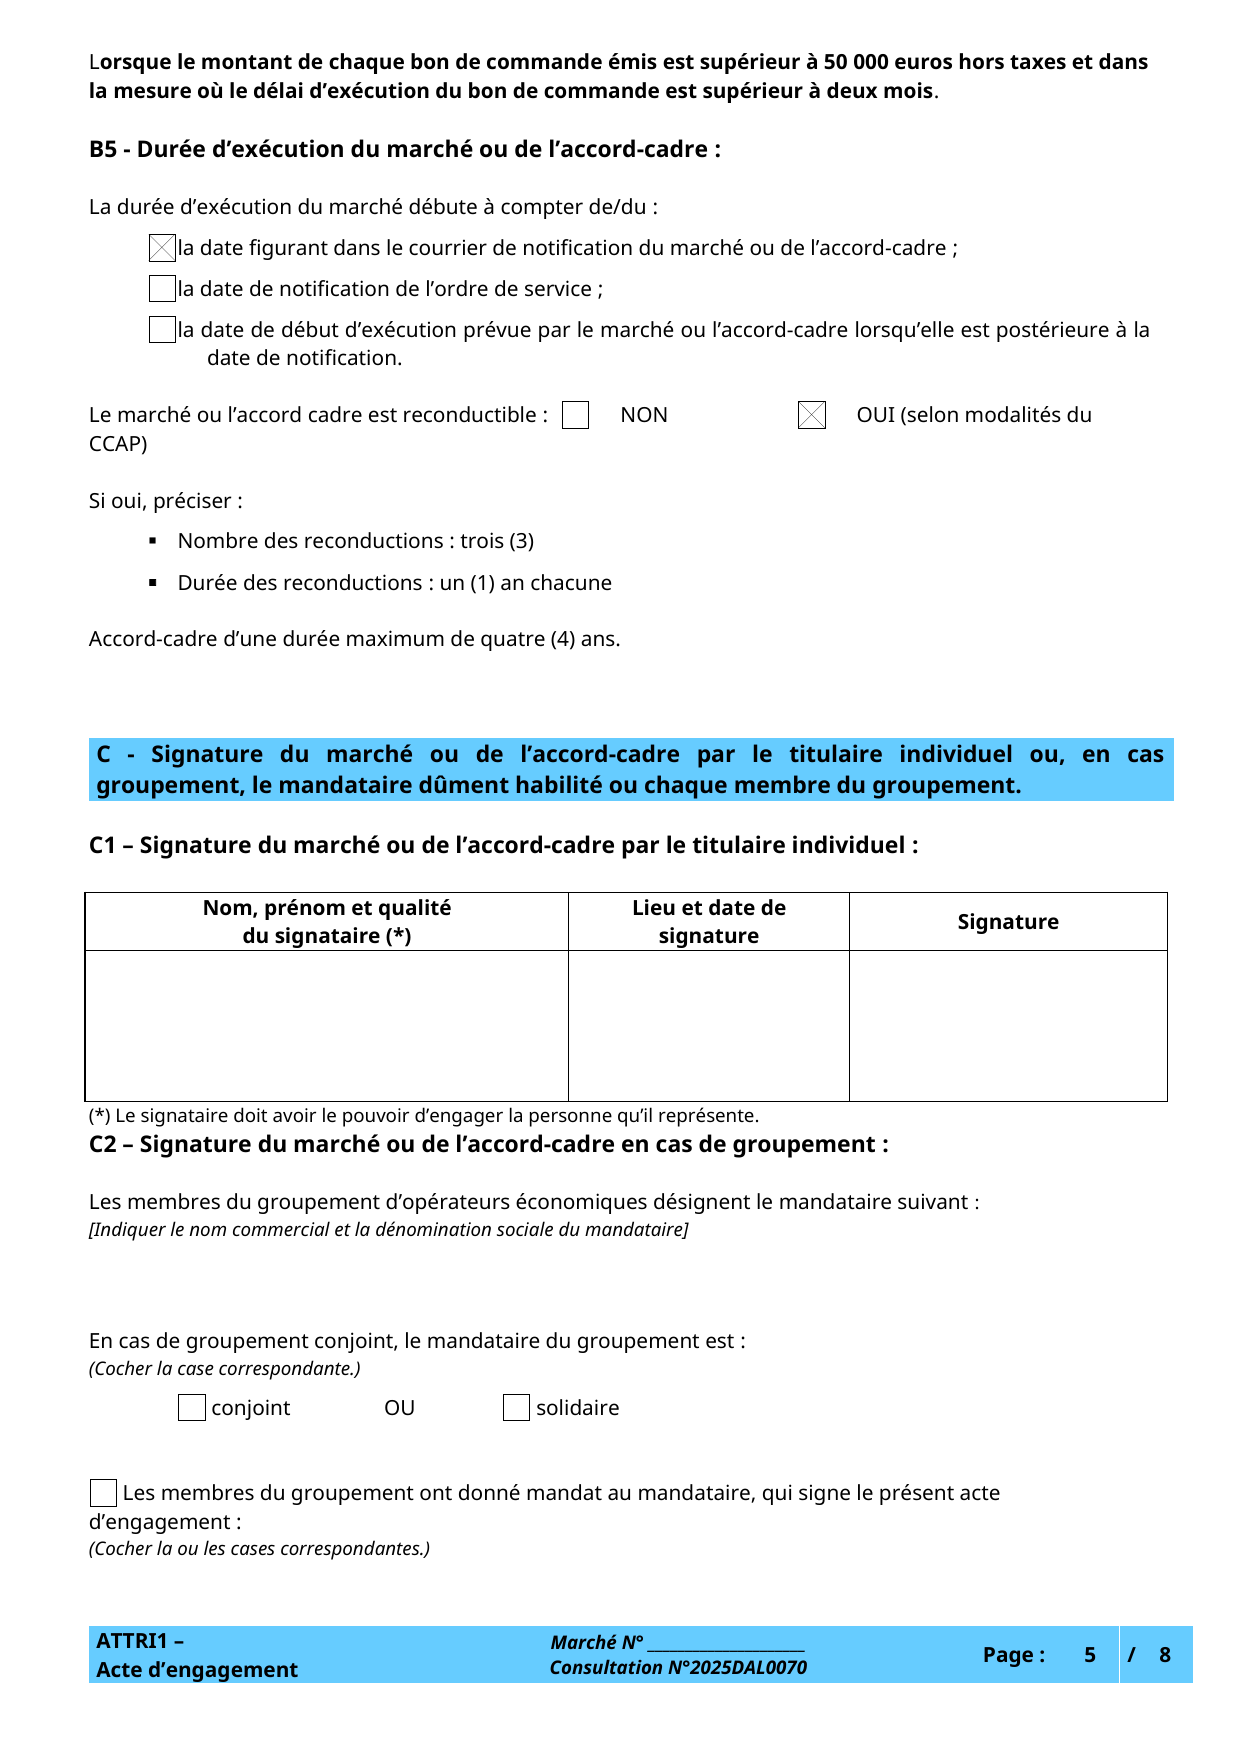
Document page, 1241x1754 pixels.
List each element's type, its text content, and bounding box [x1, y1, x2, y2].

text la date de début d’exécution prévue par le marché ou l’accord-cadre lorsqu’elle est postérieure à la date de notification. [148, 315, 1152, 372]
text Le marché ou l’accord cadre est reconductible : NON OUI (selon modalités du CCAP) [89, 400, 1152, 457]
text la date de notification de l’ordre de service ; [148, 274, 1152, 303]
table_header C - Signature du marché ou de l’accord-cadre par le titulaire individuel ou, en cas groupement, le mandataire dûment habilité ou chaque membre du groupement. [89, 738, 1174, 801]
text C2 – Signature du marché ou de l’accord-cadre en cas de groupement : [89, 1128, 1152, 1159]
list Nombre des reconductions : trois (3) [148, 527, 1152, 555]
table_cell [569, 951, 849, 1101]
text Les membres du groupement d’opérateurs économiques désignent le mandataire suivant : [89, 1187, 1152, 1216]
text La durée d’exécution du marché débute à compter de/du : [89, 192, 1152, 221]
text conjoint OU solidaire [89, 1393, 1152, 1422]
text [Indiquer le nom commercial et la dénomination sociale du mandataire] [89, 1216, 1152, 1241]
text (Cocher la case correspondante.) [89, 1355, 1152, 1381]
text (Cocher la ou les cases correspondantes.) [89, 1535, 1152, 1561]
text (*) Le signataire doit avoir le pouvoir d’engager la personne qu’il représente. [89, 1102, 1152, 1128]
table_cell [850, 951, 1167, 1101]
text En cas de groupement conjoint, le mandataire du groupement est : [89, 1327, 1152, 1355]
text Lorsque le montant de chaque bon de commande émis est supérieur à 50 000 euros hors taxes et dans la mesure où le délai d’exécution du bon de commande est supérieur à deux mois. [89, 47, 1152, 104]
text la date figurant dans le courrier de notification du marché ou de l’accord-cadre ; [148, 233, 1152, 262]
subtitle B5 - Durée d’exécution du marché ou de l’accord-cadre : [89, 133, 1152, 164]
table_cell [86, 951, 568, 1101]
table_header Nom, prénom et qualité du signataire (*) [86, 893, 568, 949]
list Durée des reconductions : un (1) an chacune [148, 568, 1152, 596]
text C1 – Signature du marché ou de l’accord-cadre par le titulaire individuel : [89, 829, 1152, 860]
text Accord-cadre d’une durée maximum de quatre (4) ans. [89, 624, 1152, 653]
table_header Lieu et date de signature [569, 893, 849, 949]
table_header Signature [850, 893, 1167, 949]
text Les membres du groupement ont donné mandat au mandataire, qui signe le présent acte d’engagement : [89, 1478, 1152, 1535]
text Si oui, préciser : [89, 486, 1152, 514]
